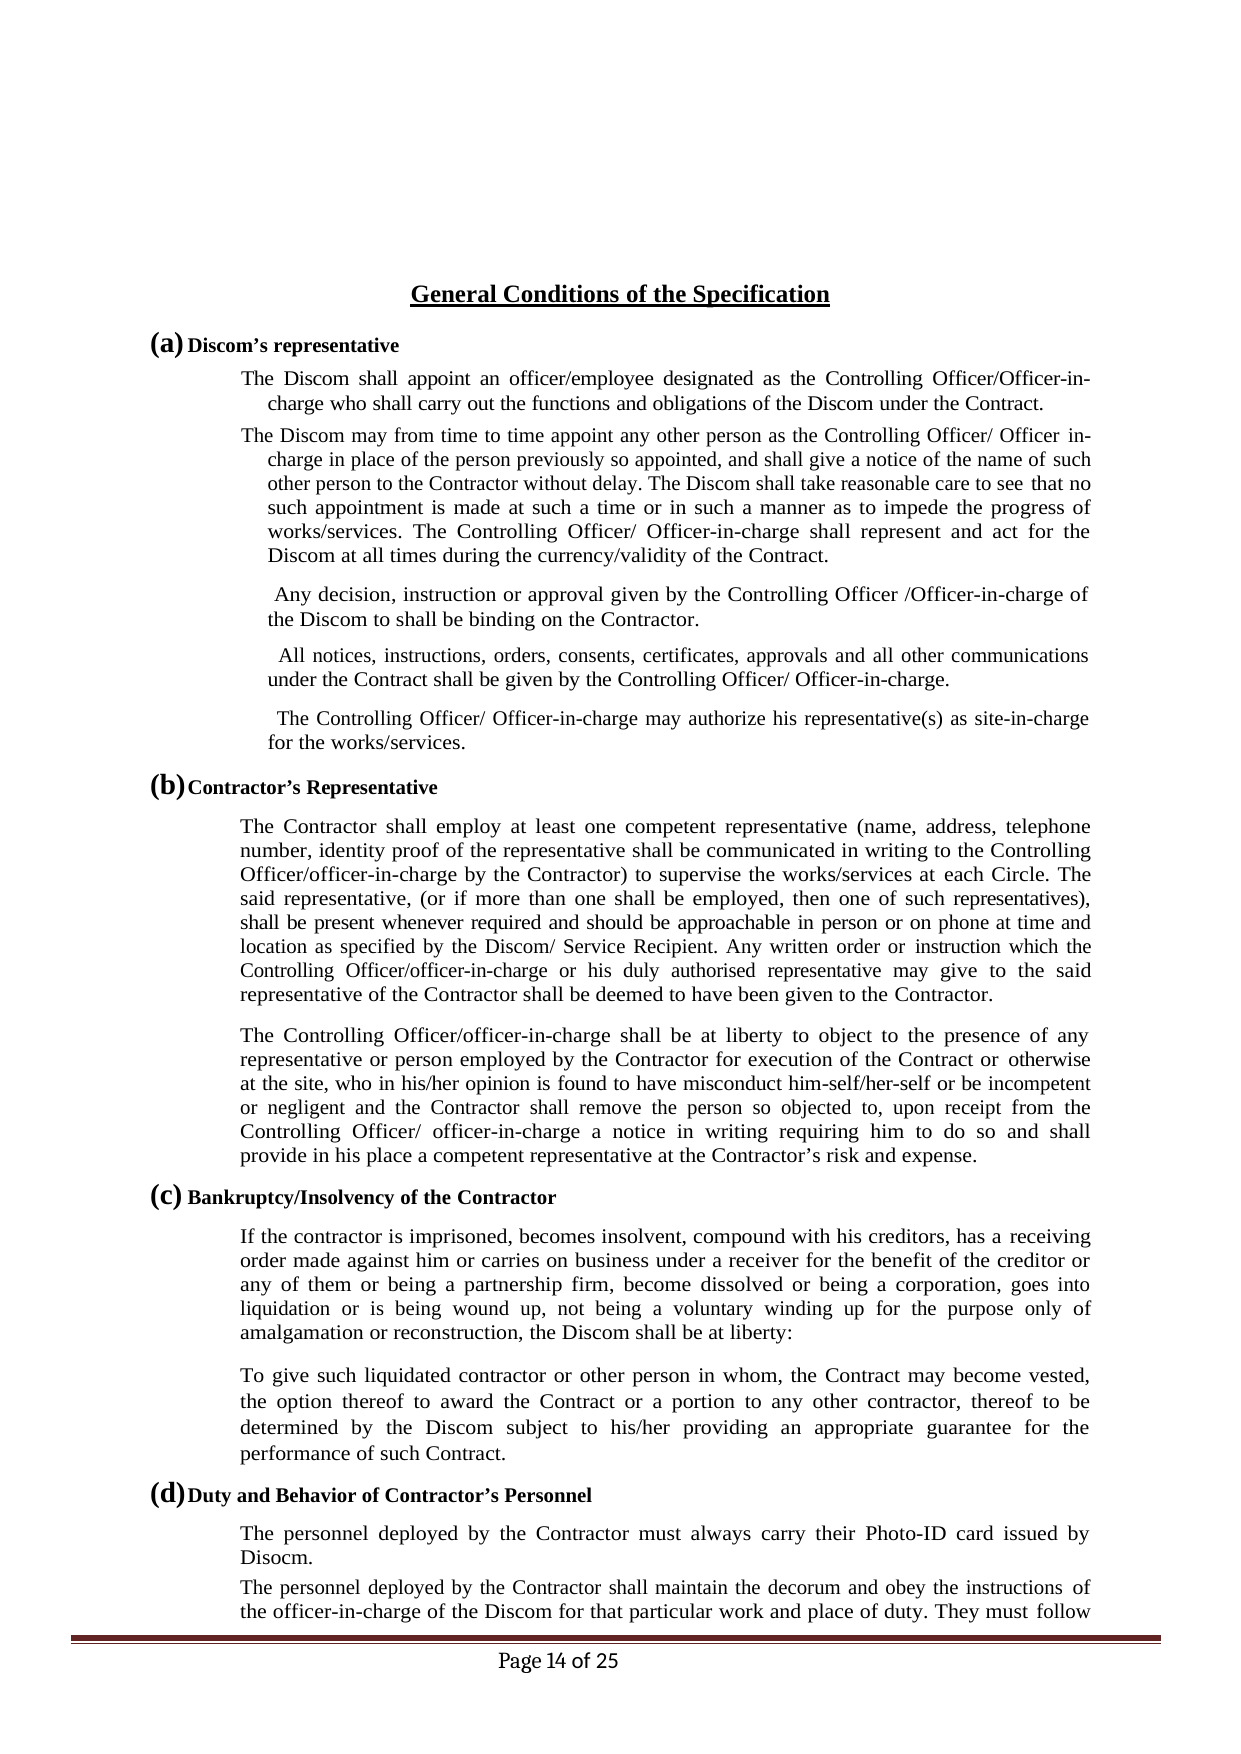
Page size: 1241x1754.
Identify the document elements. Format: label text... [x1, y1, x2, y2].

list The Controlling Officer/ Officer-in-charge may authorize his representative(s) as site-in-charge for the works/services. [225, 706, 1091, 754]
list If the contractor is imprisoned, becomes insolvent, compound with his creditors, has a receiving order made against him or carries on business under a receiver for the benefit of the creditor or any of them or being a partnership firm, become dissolved or being a corporation, goes into liquidation or is being wound up, not being a voluntary winding up for the purpose only of amalgamation or reconstruction, the Discom shall be at liberty: [187, 1223, 1091, 1344]
subtitle General Conditions of the Specification [251, 279, 989, 308]
list Any decision, instruction or approval given by the Controlling Officer /Officer-in-charge of the Discom to shall be binding on the Contractor. [225, 582, 1090, 631]
list All notices, instructions, orders, consents, certificates, approvals and all other communications under the Contract shall be given by the Controlling Officer/ Officer-in-charge. [225, 643, 1090, 691]
list The Contractor shall employ at least one competent representative (name, address, telephone number, identity proof of the representative shall be communicated in writing to the Controlling Officer/officer-in-charge by the Contractor) to supervise the works/services at each Circle. The said representative, (or if more than one shall be employed, then one of such representatives), shall be present whenever required and should be approachable in person or on phone at time and location as specified by the Discom/ Service Recipient. Any written order or instruction which the Controlling Officer/officer-in-charge or his duly authorised representative may give to the said representative of the Contractor shall be deemed to have been given to the Contractor. [187, 813, 1091, 1006]
subtitle Discom’s representative [150, 325, 1161, 359]
list The Controlling Officer/officer-in-charge shall be at liberty to object to the presence of any representative or person employed by the Contractor for execution of the Contract or otherwise at the site, who in his/her opinion is found to have misconduct him-self/her-self or be incompetent or negligent and the Contractor shall remove the person so objected to, upon receipt from the Controlling Officer/ officer-in-charge a notice in writing requiring him to do so and shall provide in his place a competent representative at the Contractor’s risk and expense. [187, 1022, 1091, 1167]
list The personnel deployed by the Contractor must always carry their Photo-ID card issued by Disocm. [187, 1521, 1091, 1569]
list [187, 1575, 1091, 1623]
list The Discom may from time to time appoint any other person as the Controlling Officer/ Officer in-charge in place of the person previously so appointed, and shall give a notice of the name of such other person to the Contractor without delay. The Discom shall take reasonable care to see that no such appointment is made at such a time or in such a manner as to impede the progress of works/services. The Controlling Officer/ Officer-in-charge shall represent and act for the Discom at all times during the currency/validity of the Contract. [225, 423, 1091, 567]
subtitle Bankruptcy/Insolvency of the Contractor [150, 1177, 1161, 1211]
subtitle Contractor’s Representative [150, 767, 1161, 801]
list The Discom shall appoint an officer/employee designated as the Controlling Officer/Officer-in- charge who shall carry out the functions and obligations of the Discom under the Contract. [225, 366, 1091, 414]
subtitle Duty and Behavior of Contractor’s Personnel [150, 1475, 1161, 1508]
text To give such liquidated contractor or other person in whom, the Contract may become vested, the option thereof to award the Contract or a portion to any other contractor, thereof to be determined by the Discom subject to his/her providing an appropriate guarantee for the performance of such Contract. [240, 1363, 1091, 1465]
